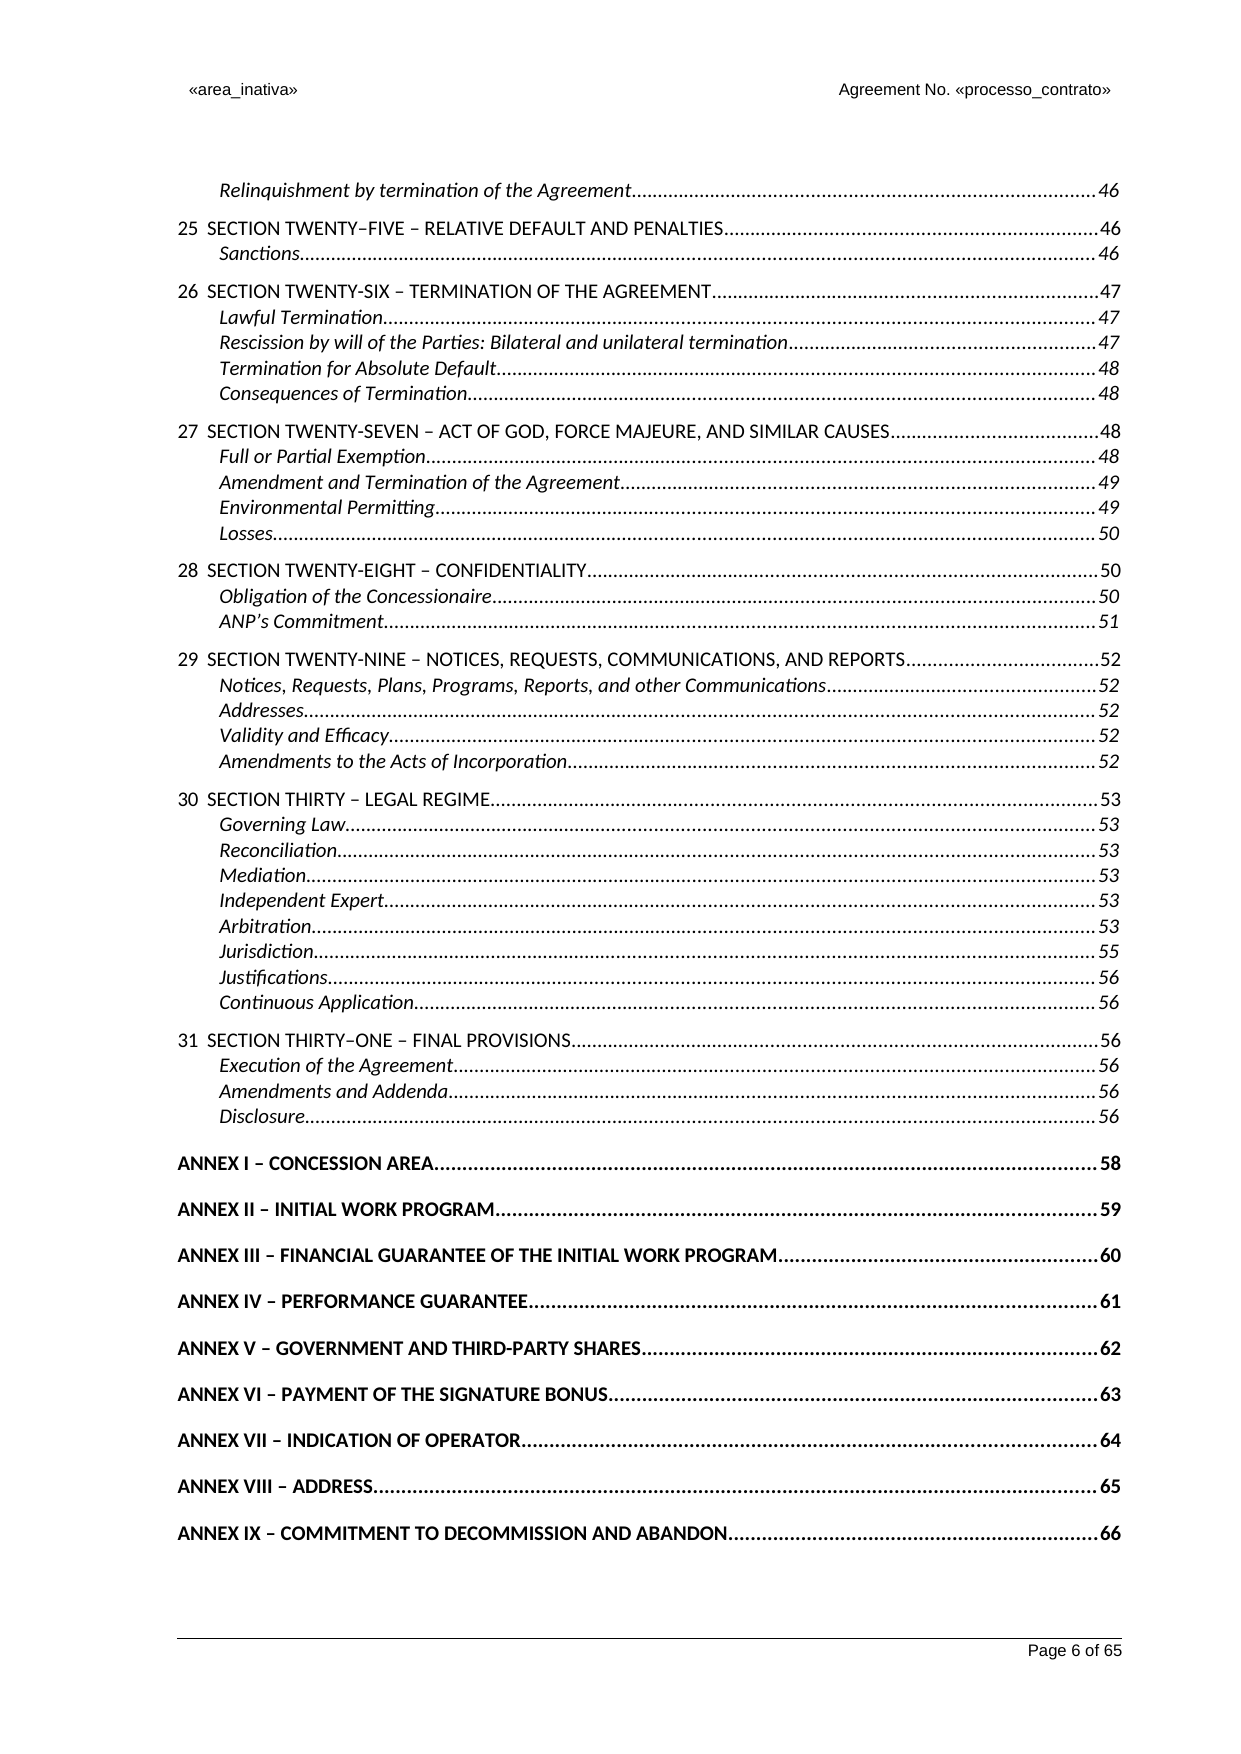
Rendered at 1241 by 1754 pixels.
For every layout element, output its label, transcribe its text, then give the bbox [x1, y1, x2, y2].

text Amendments to the Acts of Incorporation 52 [219, 748, 1122, 773]
text Amendments and Addenda 56 [219, 1078, 1122, 1103]
text Notices, Requests, Plans, Programs, Reports, and other Communications 52 [219, 672, 1122, 697]
text Justifications 56 [219, 964, 1122, 989]
text Disclosure 56 [219, 1103, 1122, 1129]
text 27 SECTION TWENTY-SEVEN – ACT OF GOD, FORCE MAJEURE, AND SIMILAR CAUSES 48 [177, 418, 1122, 443]
text Lawful Termination 47 [219, 304, 1122, 329]
text 29 SECTION TWENTY-NINE – NOTICES, REQUESTS, COMMUNICATIONS, AND REPORTS 52 [177, 646, 1122, 672]
text ANNEX IV – PERFORMANCE GUARANTEE 61 [177, 1288, 1122, 1314]
text Reconciliation 53 [219, 837, 1122, 862]
text ANP’s Commitment 51 [219, 608, 1122, 634]
text Governing Law 53 [219, 811, 1122, 837]
text Independent Expert 53 [219, 888, 1122, 913]
text Mediation 53 [219, 862, 1122, 888]
text Obligation of the Concessionaire 50 [219, 583, 1122, 608]
text ANNEX VIII – ADDRESS 65 [177, 1473, 1122, 1499]
text ANNEX VII – INDICATION OF OPERATOR 64 [177, 1427, 1122, 1453]
text Full or Partial Exemption 48 [219, 443, 1122, 469]
text 28 SECTION TWENTY-EIGHT – CONFIDENTIALITY 50 [177, 558, 1122, 583]
text Validity and Efficacy 52 [219, 723, 1122, 748]
text Continuous Application 56 [219, 989, 1122, 1015]
text Amendment and Termination of the Agreement 49 [219, 469, 1122, 494]
text ANNEX III – FINANCIAL GUARANTEE OF THE INITIAL WORK PROGRAM 60 [177, 1242, 1122, 1268]
text 30 SECTION THIRTY – LEGAL REGIME 53 [177, 786, 1122, 811]
text Termination for Absolute Default 48 [219, 355, 1122, 380]
text 31 SECTION THIRTY–ONE – FINAL PROVISIONS 56 [177, 1027, 1122, 1053]
text Arbitration 53 [219, 913, 1122, 938]
text 25 SECTION TWENTY–FIVE – RELATIVE DEFAULT AND PENALTIES 46 [177, 215, 1122, 241]
text ANNEX IX – COMMITMENT TO DECOMMISSION AND ABANDON 66 [177, 1520, 1122, 1545]
text ANNEX I – CONCESSION AREA 58 [177, 1150, 1122, 1175]
text Rescission by will of the Parties: Bilateral and unilateral termination 47 [219, 329, 1122, 355]
text Addresses 52 [219, 697, 1122, 723]
text Sanctions 46 [219, 241, 1122, 266]
text Relinquishment by termination of the Agreement 46 [219, 177, 1122, 203]
text Execution of the Agreement 56 [219, 1053, 1122, 1078]
text Environmental Permitting 49 [219, 494, 1122, 520]
text ANNEX VI – PAYMENT OF THE SIGNATURE BONUS 63 [177, 1381, 1122, 1406]
text ANNEX V – GOVERNMENT AND THIRD-PARTY SHARES 62 [177, 1335, 1122, 1360]
text Jurisdiction 55 [219, 938, 1122, 964]
text 26 SECTION TWENTY-SIX – TERMINATION OF THE AGREEMENT 47 [177, 278, 1122, 304]
text Losses 50 [219, 520, 1122, 545]
text ANNEX II – INITIAL WORK PROGRAM 59 [177, 1196, 1122, 1221]
text Consequences of Termination 48 [219, 380, 1122, 406]
